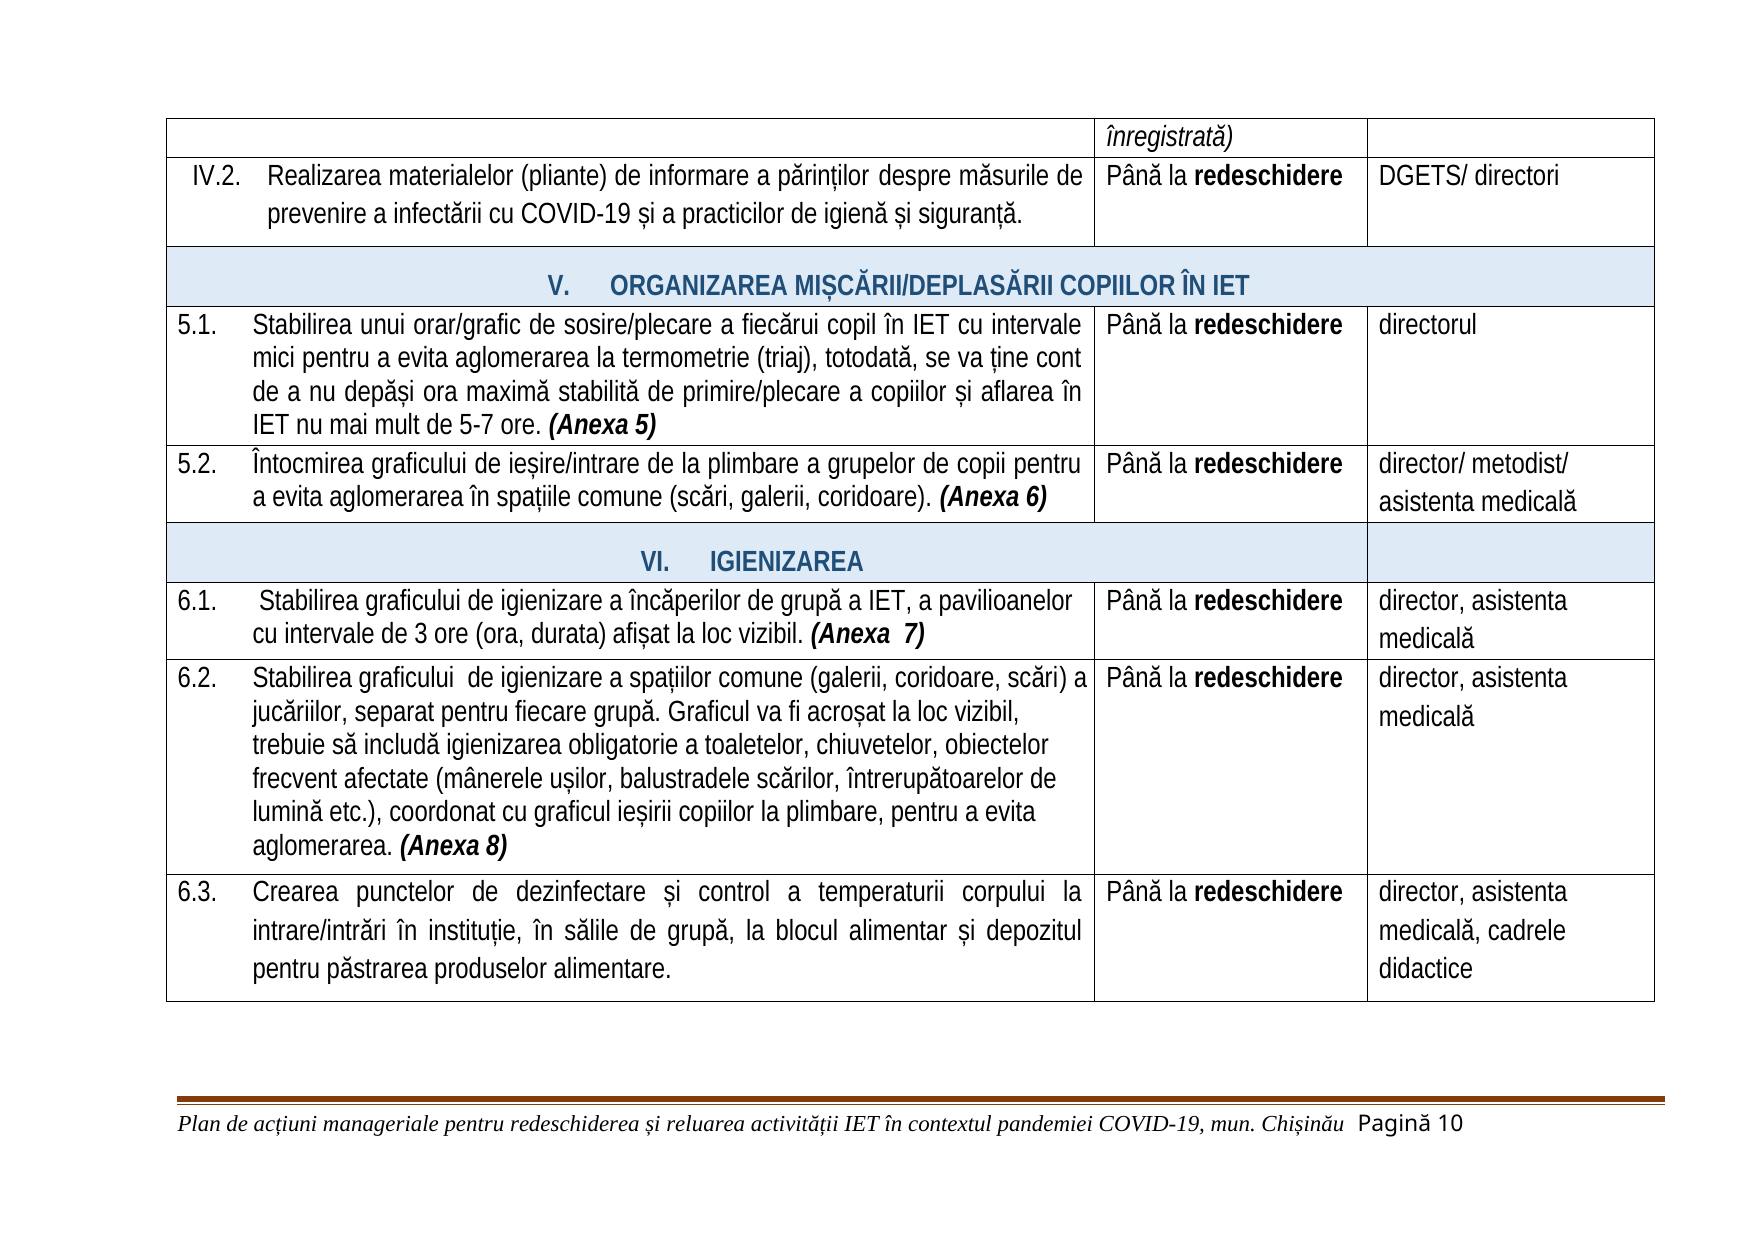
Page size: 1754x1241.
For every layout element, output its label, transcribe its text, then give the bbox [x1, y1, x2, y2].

table_cell Realizarea materialelor (pliante) de informare a părinților despre măsurile de prevenire a infectării cu COVID-19 și a practicilor de igienă și siguranță. [167, 158, 1094, 246]
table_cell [1095, 119, 1367, 157]
table_cell [1368, 523, 1654, 582]
table_cell IGIENIZAREA [167, 523, 1367, 582]
table_cell Până la redeschidere [1095, 583, 1367, 659]
table_cell DGETS/ directori [1368, 158, 1654, 246]
table_cell Până la redeschidere [1095, 307, 1367, 445]
table_cell Până la redeschidere [1095, 158, 1367, 246]
table_cell Până la redeschidere [1095, 660, 1367, 873]
table_cell Crearea punctelor de dezinfectare și control a temperaturii corpului la intrare/intrări în instituție, în sălile de grupă, la blocul alimentar și depozitul pentru păstrarea produselor alimentare. [167, 875, 1094, 1001]
table_cell Până la redeschidere [1095, 875, 1367, 1001]
table_cell ORGANIZAREA MIȘCĂRII/DEPLASĂRII COPIILOR ÎN IET [167, 247, 1654, 306]
table_cell Până la redeschidere [1095, 446, 1367, 522]
table_cell Întocmirea graficului de ieșire/intrare de la plimbare a grupelor de copii pentru a evita aglomerarea în spațiile comune (scări, galerii, coridoare). (Anexa 6) [167, 446, 1094, 522]
table_cell director, asistenta medicală, cadrele didactice [1368, 875, 1654, 1001]
table_cell director/ metodist/ asistenta medicală [1368, 446, 1654, 522]
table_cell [167, 119, 1094, 157]
table_cell Stabilirea unui orar/grafic de sosire/plecare a fiecărui copil în IET cu intervale mici pentru a evita aglomerarea la termometrie (triaj), totodată, se va ține cont de a nu depăși ora maximă stabilită de primire/plecare a copiilor și aflarea în IET nu mai mult de 5-7 ore. (Anexa 5) [167, 307, 1094, 445]
table_cell director, asistenta medicală [1368, 660, 1654, 873]
table_cell Stabilirea graficului de igienizare a spațiilor comune (galerii, coridoare, scări) a jucăriilor, separat pentru fiecare grupă. Graficul va fi acroșat la loc vizibil, trebuie să includă igienizarea obligatorie a toaletelor, chiuvetelor, obiectelor frecvent afectate (mânerele ușilor, balustradele scărilor, întrerupătoarelor de lumină etc.), coordonat cu graficul ieșirii copiilor la plimbare, pentru a evita aglomerarea. (Anexa 8) [167, 660, 1094, 873]
table_cell Stabilirea graficului de igienizare a încăperilor de grupă a IET, a pavilioanelor cu intervale de 3 ore (ora, durata) afișat la loc vizibil. (Anexa 7) [167, 583, 1094, 659]
table_cell directorul [1368, 307, 1654, 445]
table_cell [1368, 119, 1654, 157]
table_cell director, asistenta medicală [1368, 583, 1654, 659]
